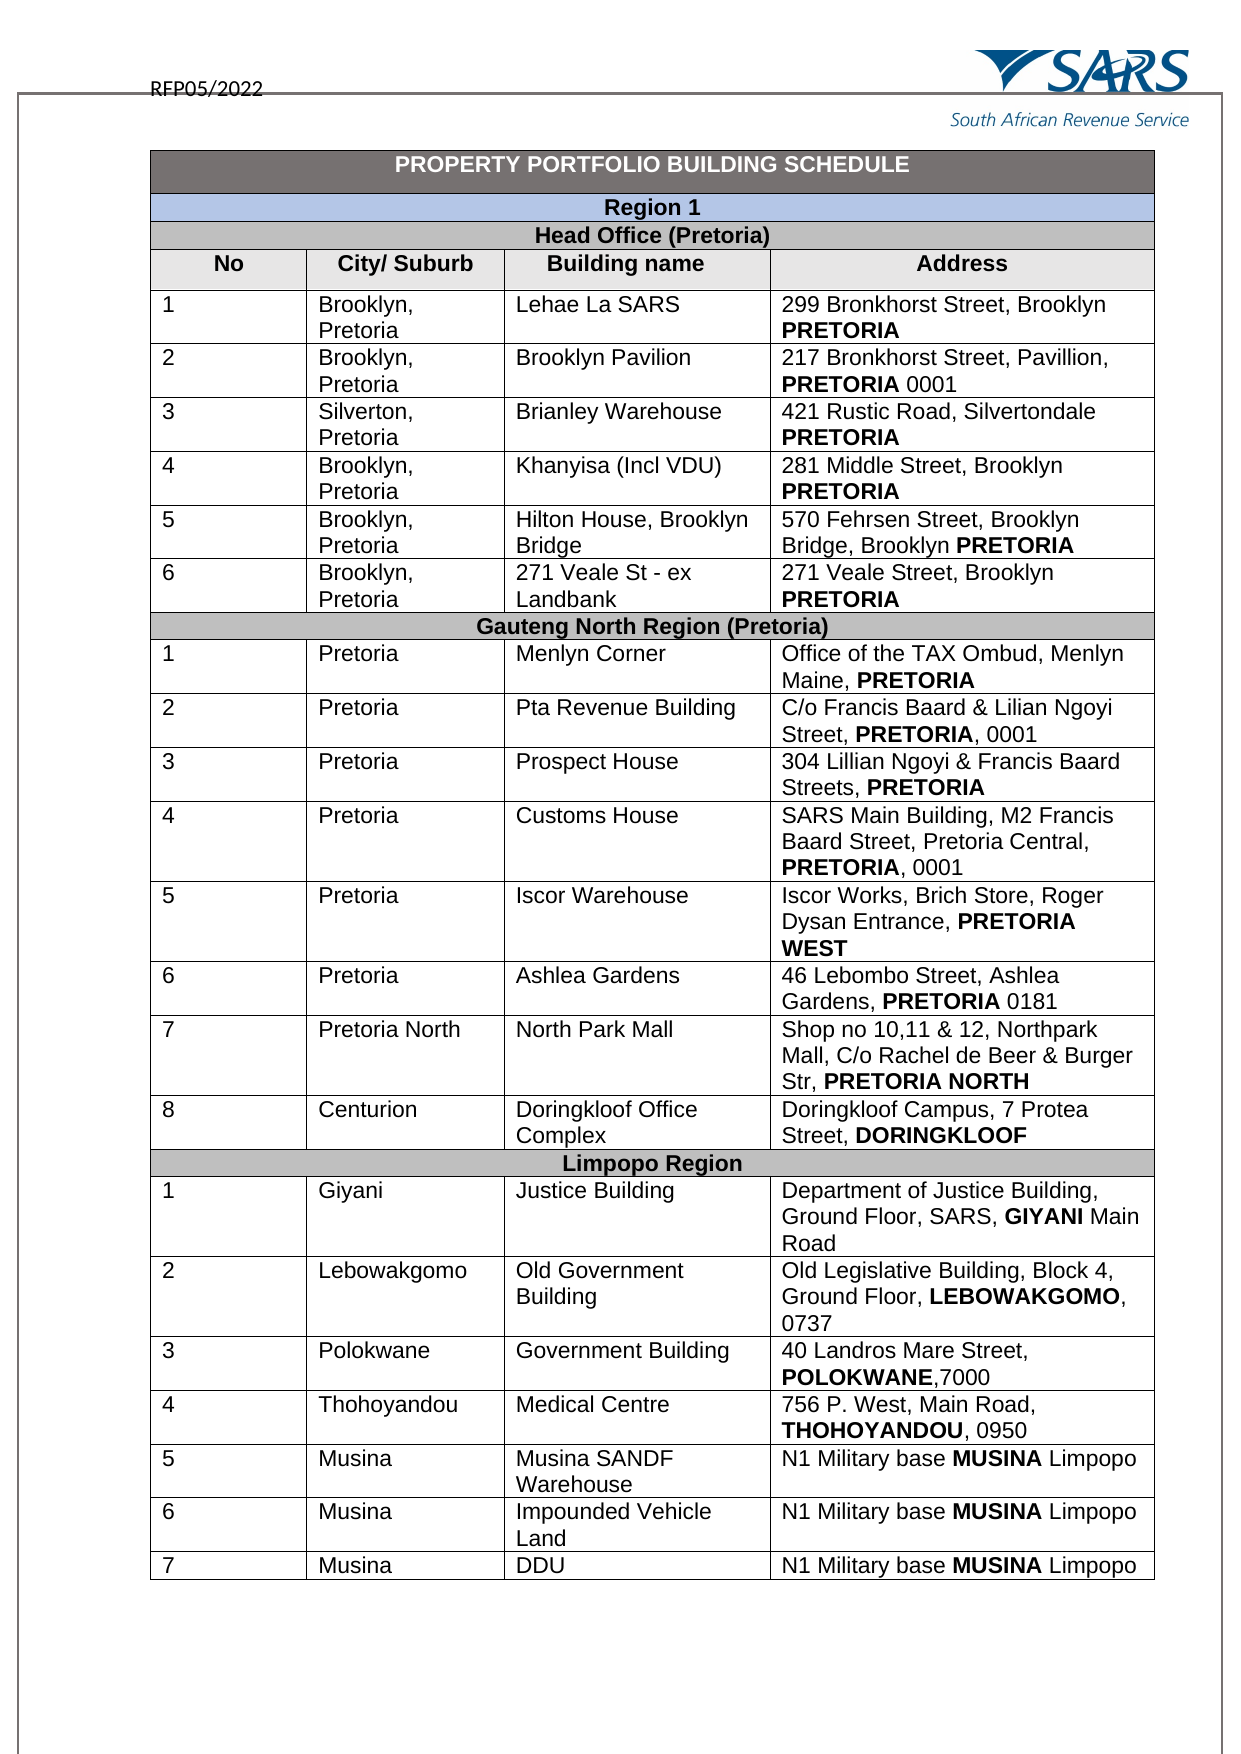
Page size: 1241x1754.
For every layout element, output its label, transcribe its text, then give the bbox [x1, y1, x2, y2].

table_cell Address [771, 250, 1154, 289]
table_cell 4 [151, 1391, 306, 1443]
table_cell SARS Main Building, M2 Francis Baard Street, Pretoria Central, PRETORIA, 0001 [771, 802, 1154, 881]
table_cell Centurion [307, 1096, 504, 1148]
table_cell 7 [151, 1552, 306, 1578]
table_cell 5 [151, 882, 306, 961]
table_cell 1 [151, 291, 306, 343]
table_cell 1 [151, 1177, 306, 1256]
table_cell Hilton House, Brooklyn Bridge [505, 506, 770, 558]
table_cell N1 Military base MUSINA Limpopo [771, 1445, 1154, 1497]
table_cell 2 [151, 694, 306, 747]
table_cell Region 1 [151, 194, 1154, 221]
table_cell 2 [151, 344, 306, 397]
table_cell City/ Suburb [307, 250, 504, 289]
table_cell Limpopo Region [151, 1150, 1154, 1176]
table_cell 421 Rustic Road, Silvertondale PRETORIA [771, 398, 1154, 451]
table_cell 570 Fehrsen Street, Brooklyn Bridge, Brooklyn PRETORIA [771, 506, 1154, 558]
table_cell Pretoria [307, 694, 504, 747]
table_cell Pretoria [307, 748, 504, 801]
table_cell Pretoria [307, 882, 504, 961]
table_cell Musina [307, 1498, 504, 1551]
table_cell Shop no 10,11 & 12, Northpark Mall, C/o Rachel de Beer & Burger Str, PRETORIA NORTH [771, 1016, 1154, 1095]
table_cell 271 Veale St - ex Landbank [505, 559, 770, 612]
table_cell Building name [505, 250, 770, 289]
table_cell 5 [151, 506, 306, 558]
table_cell 756 P. West, Main Road, THOHOYANDOU, 0950 [771, 1391, 1154, 1443]
table_cell 3 [151, 1337, 306, 1390]
table_cell 299 Bronkhorst Street, Brooklyn PRETORIA [771, 291, 1154, 343]
table_cell Polokwane [307, 1337, 504, 1390]
table_cell Customs House [505, 802, 770, 881]
table_cell 271 Veale Street, Brooklyn PRETORIA [771, 559, 1154, 612]
table_cell Thohoyandou [307, 1391, 504, 1443]
table_cell North Park Mall [505, 1016, 770, 1095]
table_cell Brooklyn Pavilion [505, 344, 770, 397]
table_cell Pretoria [307, 802, 504, 881]
table_cell Brianley Warehouse [505, 398, 770, 451]
table_cell Justice Building [505, 1177, 770, 1256]
table_cell C/o Francis Baard & Lilian Ngoyi Street, PRETORIA, 0001 [771, 694, 1154, 747]
table_cell Musina [307, 1552, 504, 1578]
table_cell Brooklyn, Pretoria [307, 559, 504, 612]
table_cell 6 [151, 559, 306, 612]
picture [950, 95, 1189, 130]
table_cell 4 [151, 802, 306, 881]
table_cell Khanyisa (Incl VDU) [505, 452, 770, 504]
table_cell Pretoria North [307, 1016, 504, 1095]
table_cell Brooklyn, Pretoria [307, 506, 504, 558]
table_cell Giyani [307, 1177, 504, 1256]
table_cell 7 [151, 1016, 306, 1095]
table_cell 3 [151, 748, 306, 801]
table_cell 2 [151, 1257, 306, 1336]
table_cell Head Office (Pretoria) [151, 222, 1154, 249]
table_cell Brooklyn, Pretoria [307, 291, 504, 343]
table_cell N1 Military base MUSINA Limpopo [771, 1552, 1154, 1578]
table_cell Prospect House [505, 748, 770, 801]
table_cell 4 [151, 452, 306, 504]
table_cell Brooklyn, Pretoria [307, 452, 504, 504]
table_cell Ashlea Gardens [505, 962, 770, 1014]
table_header PROPERTY PORTFOLIO BUILDING SCHEDULE [151, 151, 1154, 193]
table_cell Pretoria [307, 640, 504, 693]
table_cell Medical Centre [505, 1391, 770, 1443]
table_cell 6 [151, 962, 306, 1014]
table_cell Iscor Warehouse [505, 882, 770, 961]
table_cell 304 Lillian Ngoyi & Francis Baard Streets, PRETORIA [771, 748, 1154, 801]
table_cell Brooklyn, Pretoria [307, 344, 504, 397]
table_cell Government Building [505, 1337, 770, 1390]
table_cell Lehae La SARS [505, 291, 770, 343]
table_cell Gauteng North Region (Pretoria) [151, 613, 1154, 639]
table_cell Office of the TAX Ombud, Menlyn Maine, PRETORIA [771, 640, 1154, 693]
table_cell Menlyn Corner [505, 640, 770, 693]
table_cell 3 [151, 398, 306, 451]
table_cell 40 Landros Mare Street, POLOKWANE,7000 [771, 1337, 1154, 1390]
table_cell 8 [151, 1096, 306, 1148]
table_cell 281 Middle Street, Brooklyn PRETORIA [771, 452, 1154, 504]
table_cell Pta Revenue Building [505, 694, 770, 747]
table_cell DDU [505, 1552, 770, 1578]
table_cell Lebowakgomo [307, 1257, 504, 1336]
table_cell 217 Bronkhorst Street, Pavillion, PRETORIA 0001 [771, 344, 1154, 397]
table_cell 46 Lebombo Street, Ashlea Gardens, PRETORIA 0181 [771, 962, 1154, 1014]
table_cell Iscor Works, Brich Store, Roger Dysan Entrance, PRETORIA WEST [771, 882, 1154, 961]
table_cell Doringkloof Campus, 7 Protea Street, DORINGKLOOF [771, 1096, 1154, 1148]
table_cell 1 [151, 640, 306, 693]
table_cell Musina [307, 1445, 504, 1497]
table_cell Old Legislative Building, Block 4, Ground Floor, LEBOWAKGOMO, 0737 [771, 1257, 1154, 1336]
table_cell Department of Justice Building, Ground Floor, SARS, GIYANI Main Road [771, 1177, 1154, 1256]
table_cell Doringkloof Office Complex [505, 1096, 770, 1148]
picture [950, 50, 1189, 92]
table_cell 5 [151, 1445, 306, 1497]
table_cell Musina SANDF Warehouse [505, 1445, 770, 1497]
table_cell Impounded Vehicle Land [505, 1498, 770, 1551]
table_cell 6 [151, 1498, 306, 1551]
table_cell Silverton, Pretoria [307, 398, 504, 451]
table_cell Pretoria [307, 962, 504, 1014]
table_cell N1 Military base MUSINA Limpopo [771, 1498, 1154, 1551]
table_cell Old Government Building [505, 1257, 770, 1336]
table_cell No [151, 250, 306, 289]
